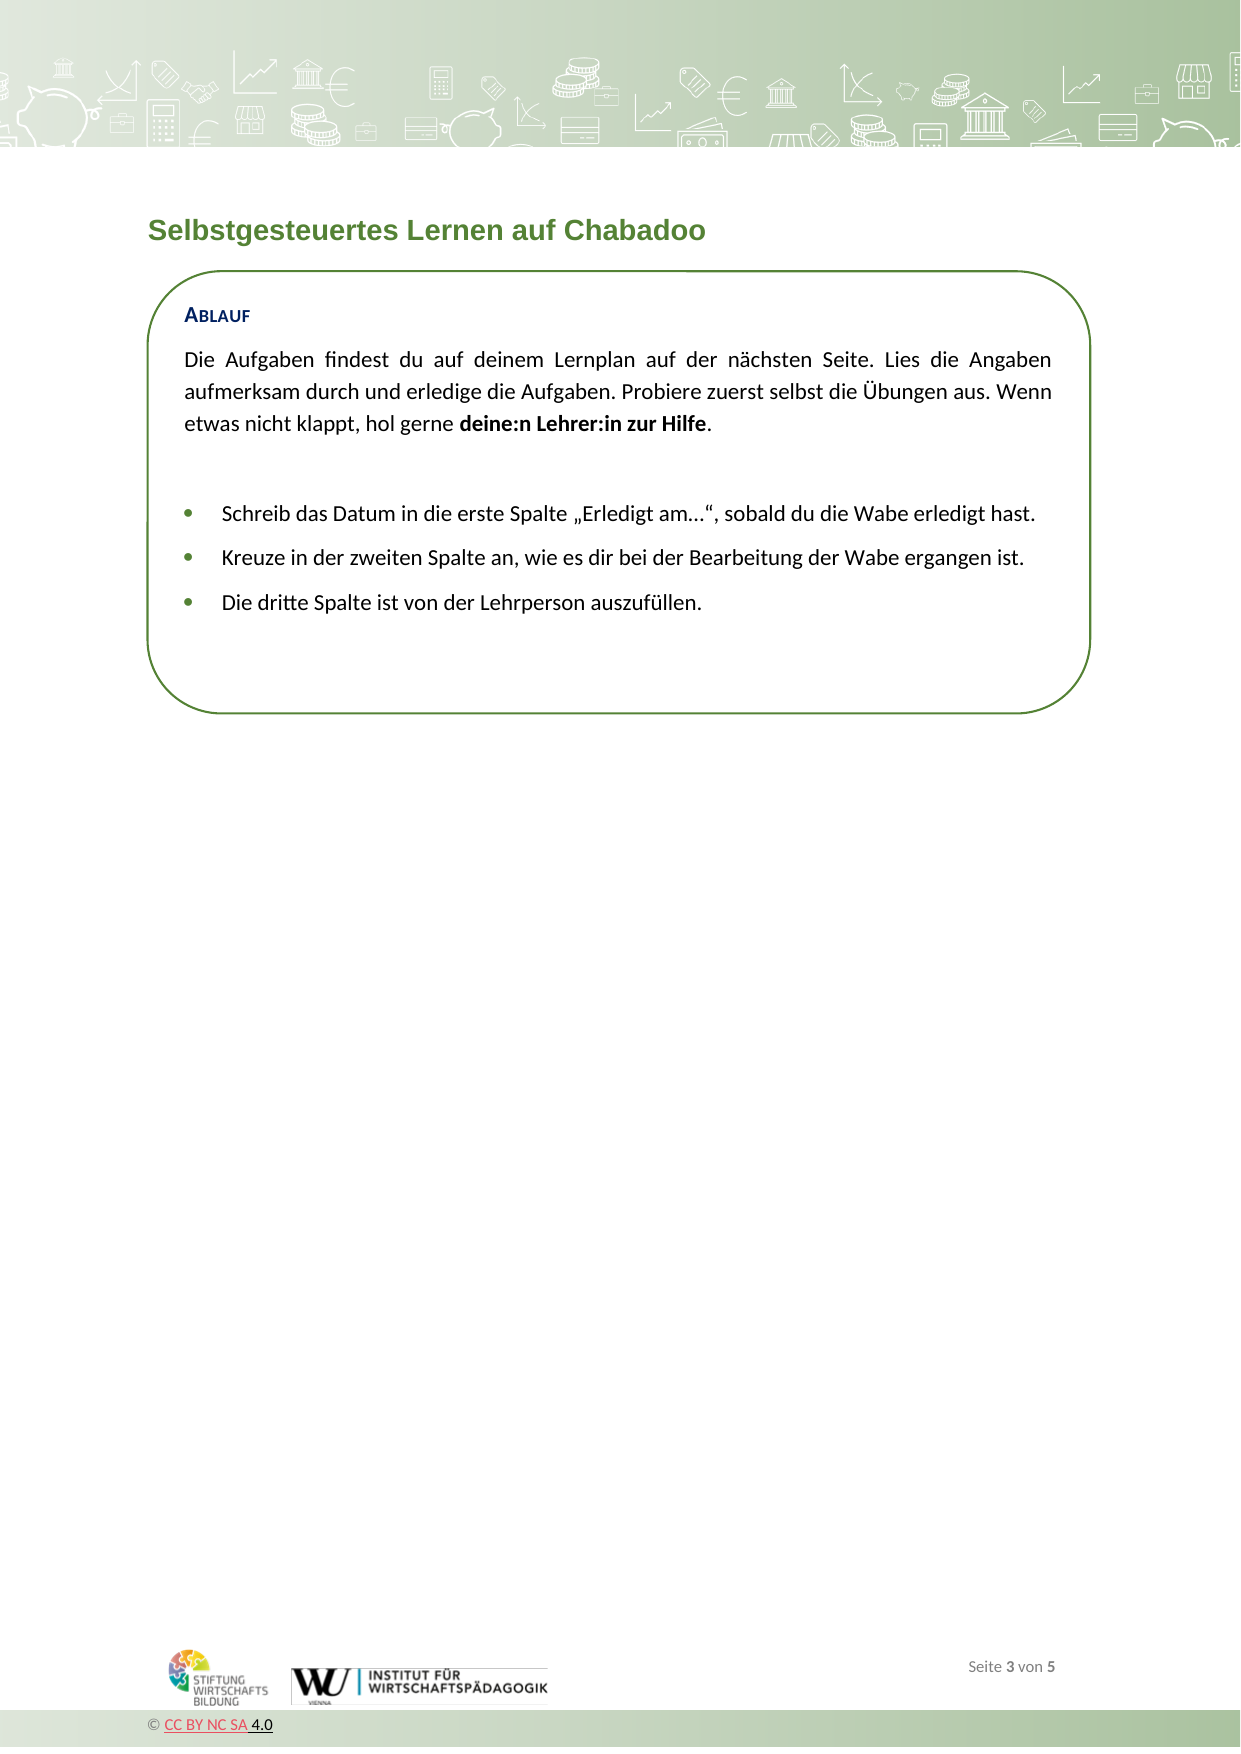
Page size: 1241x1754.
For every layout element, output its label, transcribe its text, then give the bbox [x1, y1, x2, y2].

picture [0, 0, 1241, 147]
subtitle Selbstgesteuertes Lernen auf Chabadoo [148, 213, 1093, 246]
picture [168, 1649, 548, 1707]
picture [0, 1710, 1241, 1747]
